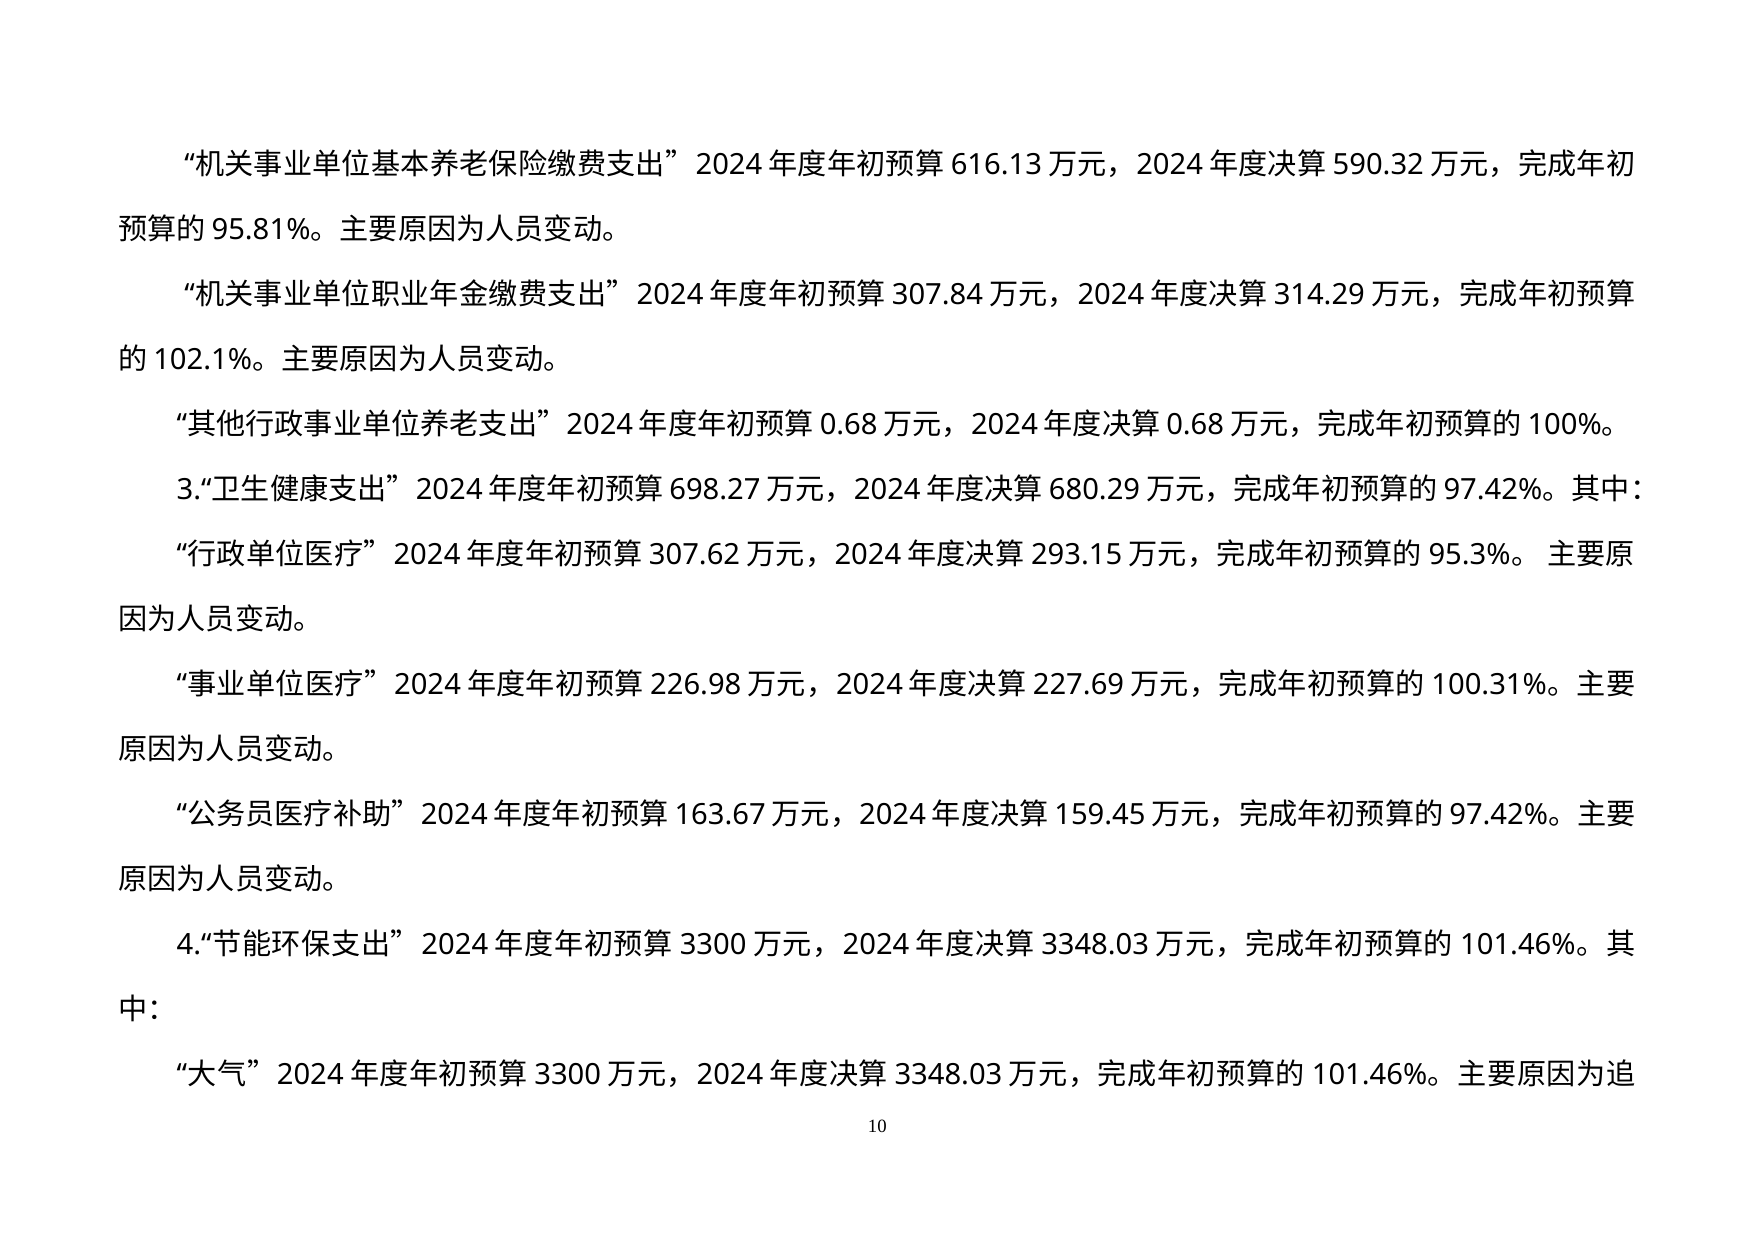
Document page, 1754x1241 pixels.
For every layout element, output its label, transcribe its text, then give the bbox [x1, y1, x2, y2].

text “行政单位医疗”2024年度年初预算307.62万元，2024年度决算293.15万元，完成年初预算的95.3%。 主要原因为人员变动。 [118, 519, 1636, 649]
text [118, 1039, 1636, 1104]
text “机关事业单位基本养老保险缴费支出”2024年度年初预算616.13万元，2024年度决算590.32万元，完成年初预算的95.81%。主要原因为人员变动。 [118, 129, 1636, 259]
text “事业单位医疗”2024年度年初预算226.98万元，2024年度决算227.69万元，完成年初预算的100.31%。主要原因为人员变动。 [118, 649, 1636, 779]
text “机关事业单位职业年金缴费支出”2024年度年初预算307.84万元，2024年度决算314.29万元，完成年初预算的102.1%。主要原因为人员变动。 [118, 259, 1636, 389]
text 4.“节能环保支出”2024年度年初预算3300万元，2024年度决算3348.03万元，完成年初预算的101.46%。其中： [118, 909, 1636, 1039]
text 3.“卫生健康支出”2024年度年初预算698.27万元，2024年度决算680.29万元，完成年初预算的97.42%。其中： [118, 454, 1636, 519]
text “公务员医疗补助”2024年度年初预算163.67万元，2024年度决算159.45万元，完成年初预算的97.42%。主要原因为人员变动。 [118, 779, 1636, 909]
text “其他行政事业单位养老支出”2024年度年初预算0.68万元，2024年度决算0.68万元，完成年初预算的100%。 [118, 389, 1636, 454]
